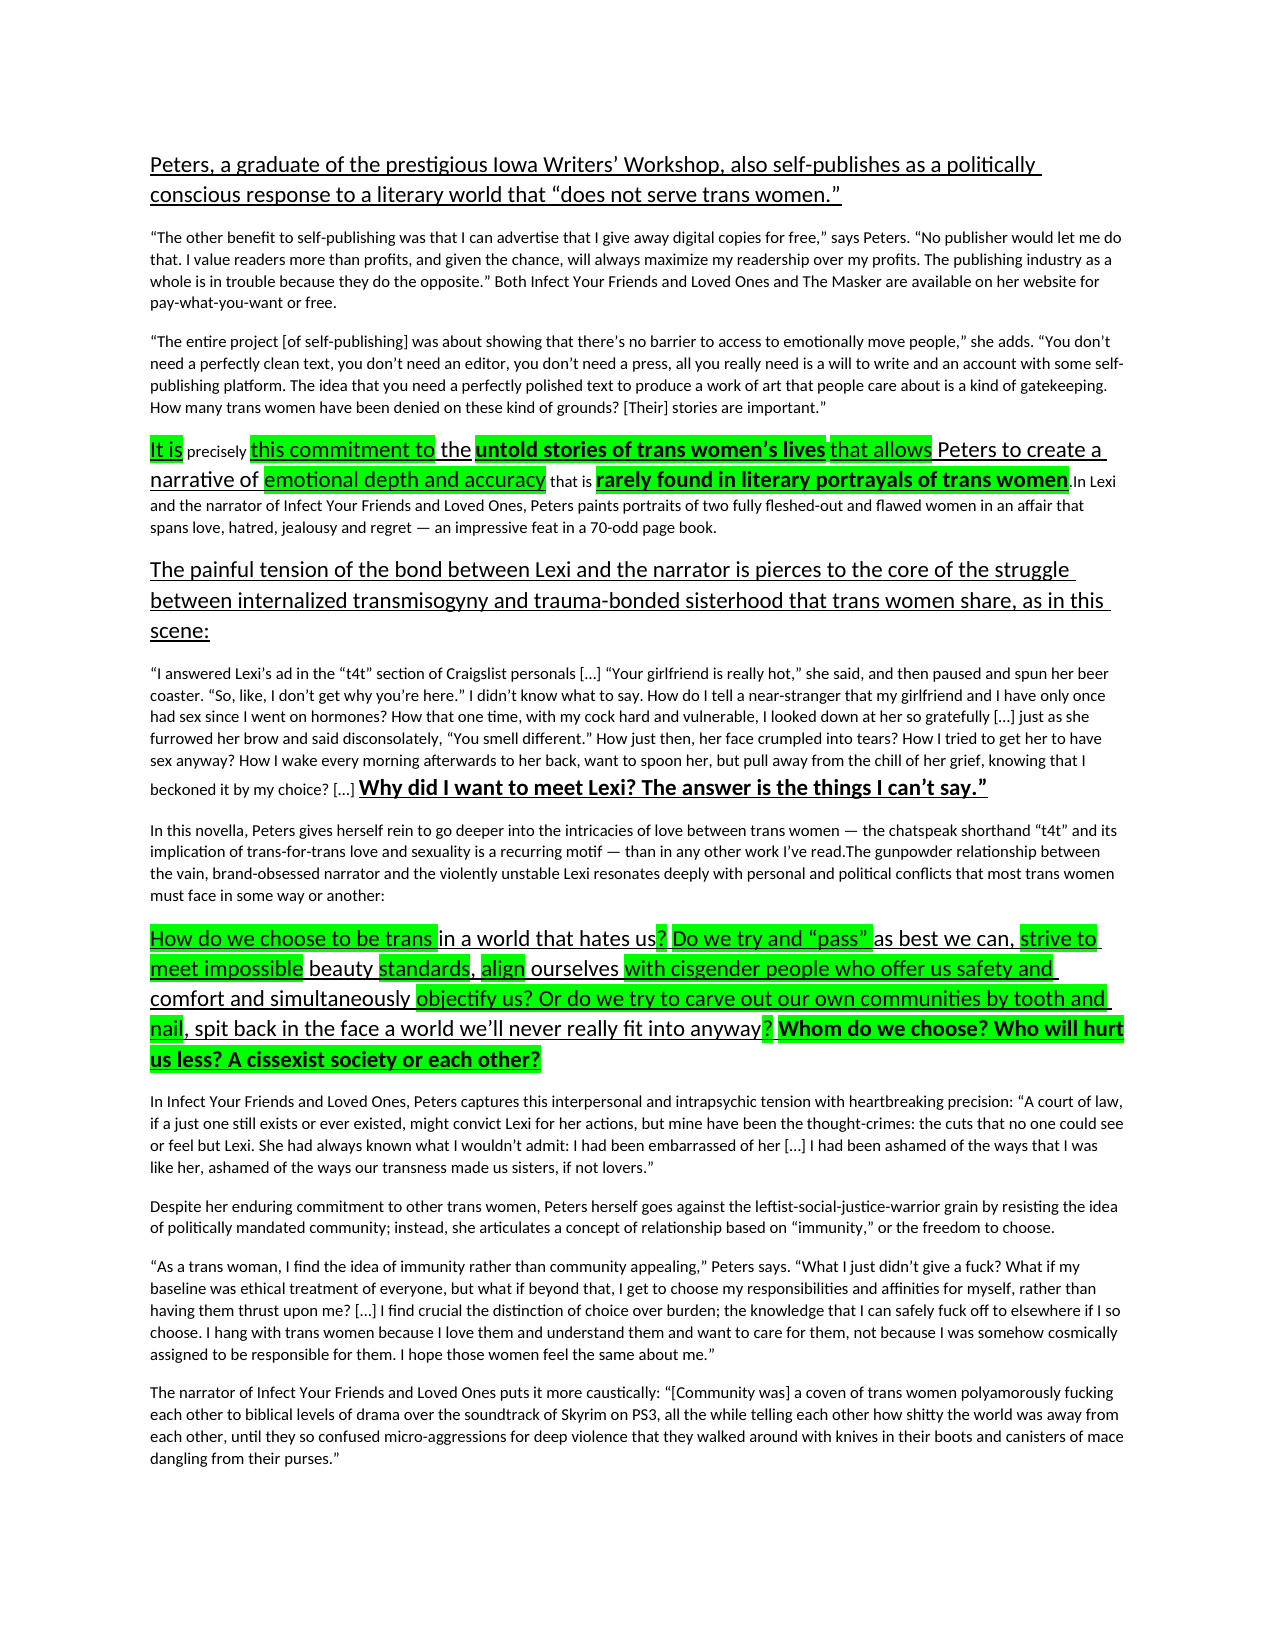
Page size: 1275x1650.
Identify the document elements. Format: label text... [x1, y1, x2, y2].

text The narrator of Infect Your Friends and Loved Ones puts it more caustically: “[Community was] a coven of trans women polyamorously fucking each other to biblical levels of drama over the soundtrack of Skyrim on PS3, all the while telling each other how shitty the world was away from each other, until they so confused micro-aggressions for deep violence that they walked around with knives in their boots and canisters of mace dangling from their purses.” [150, 1382, 1125, 1468]
text In Infect Your Friends and Loved Ones, Peters captures this interpersonal and intrapsychic tension with heartbreaking precision: “A court of law, if a just one still exists or ever existed, might convict Lexi for her actions, but mine have been the thought-crimes: the cuts that no one could see or feel but Lexi. She had always known what I wouldn’t admit: I had been embarrassed of her […] I had been ashamed of the ways that I was like her, ashamed of the ways our transness made us sisters, if not lovers.” [150, 1092, 1125, 1178]
text “The entire project [of self-publishing] was about showing that there’s no barrier to access to emotionally move people,” she adds. “You don’t need a perfectly clean text, you don’t need an editor, you don’t need a press, all you really need is a will to write and an account with some self-publishing platform. The idea that you need a perfectly polished text to produce a work of art that people care about is a kind of gatekeeping. How many trans women have been denied on these kind of grounds? [Their] stories are important.” [150, 331, 1125, 417]
text How do we choose to be trans in a world that hates us? Do we try and “pass” as best we can, strive to meet impossible beauty standards, align ourselves with cisgender people who offer us safety and comfort and simultaneously objectify us? Or do we try to carve out our own communities by tooth and nail, spit back in the face a world we’ll never really fit into anyway? Whom do we choose? Who will hurt us less? A cissexist society or each other? [150, 924, 1125, 1073]
text “I answered Lexi’s ad in the “t4t” section of Craigslist personals […] “Your girlfriend is really hot,” she said, and then paused and spun her beer coaster. “So, like, I don’t get why you’re here.” I didn’t know what to say. How do I tell a near-stranger that my girlfriend and I have only once had sex since I went on hormones? How that one time, with my cock hard and vulnerable, I looked down at her so gratefully […] just as she furrowed her brow and said disconsolately, “You smell different.” How just then, her face crumpled into tears? How I tried to get her to have sex anyway? How I wake every morning afterwards to her back, want to spoon her, but pull away from the chill of her grief, knowing that I beckoned it by my choice? […] Why did I want to meet Lexi? The answer is the things I can’t say.” [150, 663, 1125, 801]
text In this novella, Peters gives herself rein to go deeper into the intricacies of love between trans women — the chatspeak shorthand “t4t” and its implication of trans-for-trans love and sexuality is a recurring motif — than in any other work I’ve read.The gunpowder relationship between the vain, brand-obsessed narrator and the violently unstable Lexi resonates deeply with personal and political conflicts that most trans women must face in some way or another: [150, 820, 1125, 906]
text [150, 150, 1125, 208]
text It is precisely this commitment to the untold stories of trans women’s lives that allows Peters to create a narrative of emotional depth and accuracy that is rarely found in literary portrayals of trans women.In Lexi and the narrator of Infect Your Friends and Loved Ones, Peters paints portraits of two fully fleshed-out and flawed women in an affair that spans love, hatred, jealousy and regret — an impressive feat in a 70-odd page book. [150, 435, 1125, 537]
text The painful tension of the bond between Lexi and the narrator is pierces to the core of the struggle between internalized transmisogyny and trauma-bonded sisterhood that trans women share, as in this scene: [150, 556, 1125, 644]
text “The other benefit to self-publishing was that I can advertise that I give away digital copies for free,” says Peters. “No publisher would let me do that. I value readers more than profits, and given the chance, will always maximize my readership over my profits. The publishing industry as a whole is in trouble because they do the opposite.” Both Infect Your Friends and Loved Ones and The Masker are available on her website for pay-what-you-want or free. [150, 227, 1125, 313]
text “As a trans woman, I find the idea of immunity rather than community appealing,” Peters says. “What I just didn’t give a fuck? What if my baseline was ethical treatment of everyone, but what if beyond that, I get to choose my responsibilities and affinities for myself, rather than having them thrust upon me? […] I find crucial the distinction of choice over burden; the knowledge that I can safely fuck off to elsewhere if I so choose. I hang with trans women because I love them and understand them and want to care for them, not because I was somehow cosmically assigned to be responsible for them. I hope those women feel the same about me.” [150, 1256, 1125, 1364]
text Despite her enduring commitment to other trans women, Peters herself goes against the leftist-social-justice-warrior grain by resisting the idea of politically mandated community; instead, she articulates a concept of relationship based on “immunity,” or the freedom to choose. [150, 1196, 1125, 1238]
